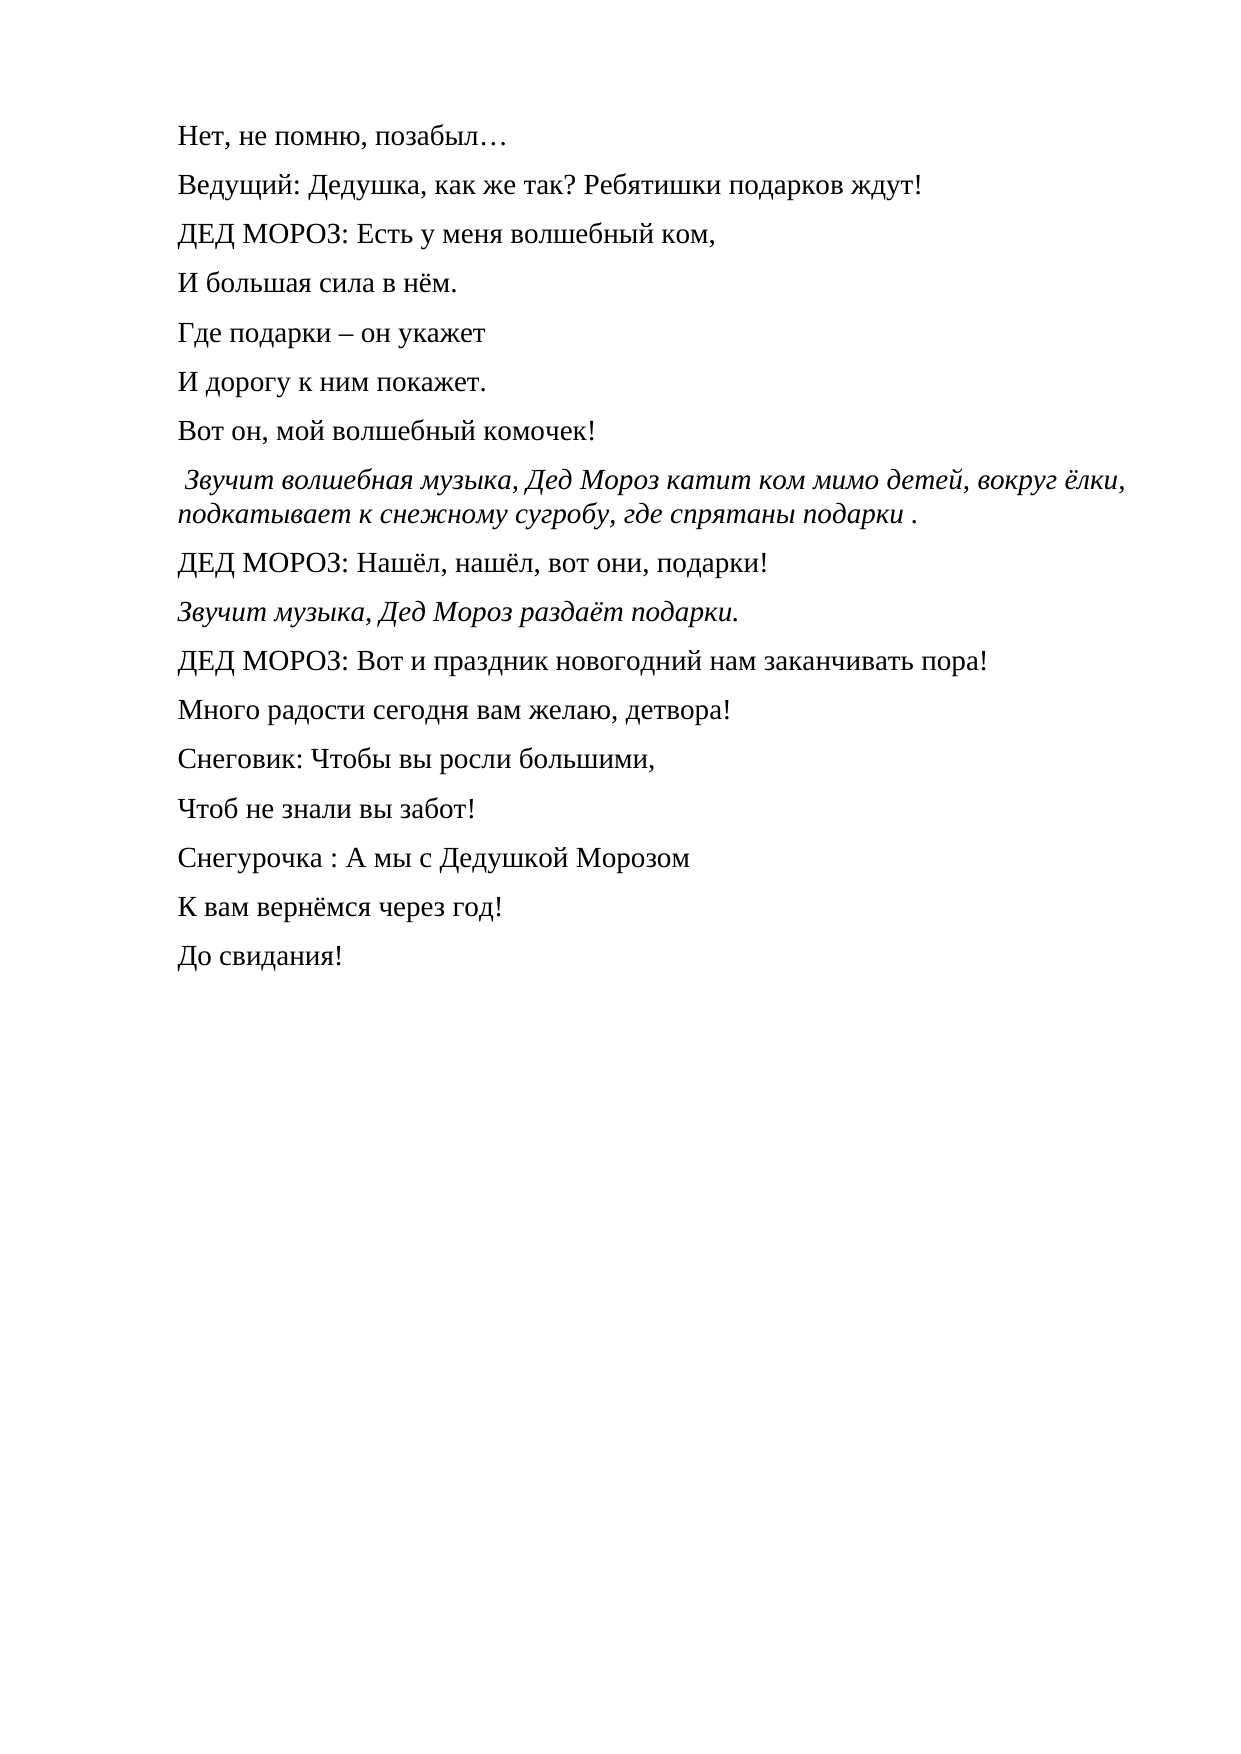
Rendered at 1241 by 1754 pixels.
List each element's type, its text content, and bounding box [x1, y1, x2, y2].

text Чтоб не знали вы забот! [177, 791, 1152, 824]
text Снегурочка : А мы с Дедушкой Морозом [177, 840, 1152, 873]
text Вот он, мой волшебный комочек! [177, 413, 1152, 447]
text ДЕД МОРОЗ: Вот и праздник новогодний нам заканчивать пора! [177, 643, 1152, 677]
text Где подарки – он укажет [177, 315, 1152, 348]
text Много радости сегодня вам желаю, детвора! [177, 692, 1152, 726]
text К вам вернёмся через год! [177, 889, 1152, 923]
text Ведущий: Дедушка, как же так? Ребятишки подарков ждут! [177, 167, 1152, 201]
text До свидания! [177, 938, 1152, 972]
text Звучит музыка, Дед Мороз раздаёт подарки. [177, 594, 1152, 628]
text ДЕД МОРОЗ: Есть у меня волшебный ком, [177, 216, 1152, 250]
text И большая сила в нём. [177, 266, 1152, 299]
text ДЕД МОРОЗ: Нашёл, нашёл, вот они, подарки! [177, 545, 1152, 578]
text И дорогу к ним покажет. [177, 364, 1152, 397]
text Нет, не помню, позабыл… [177, 118, 1152, 152]
text Звучит волшебная музыка, Дед Мороз катит ком мимо детей, вокруг ёлки, подкатывает к снежному сугробу, где спрятаны подарки . [177, 462, 1152, 529]
text Снеговик: Чтобы вы росли большими, [177, 742, 1152, 775]
